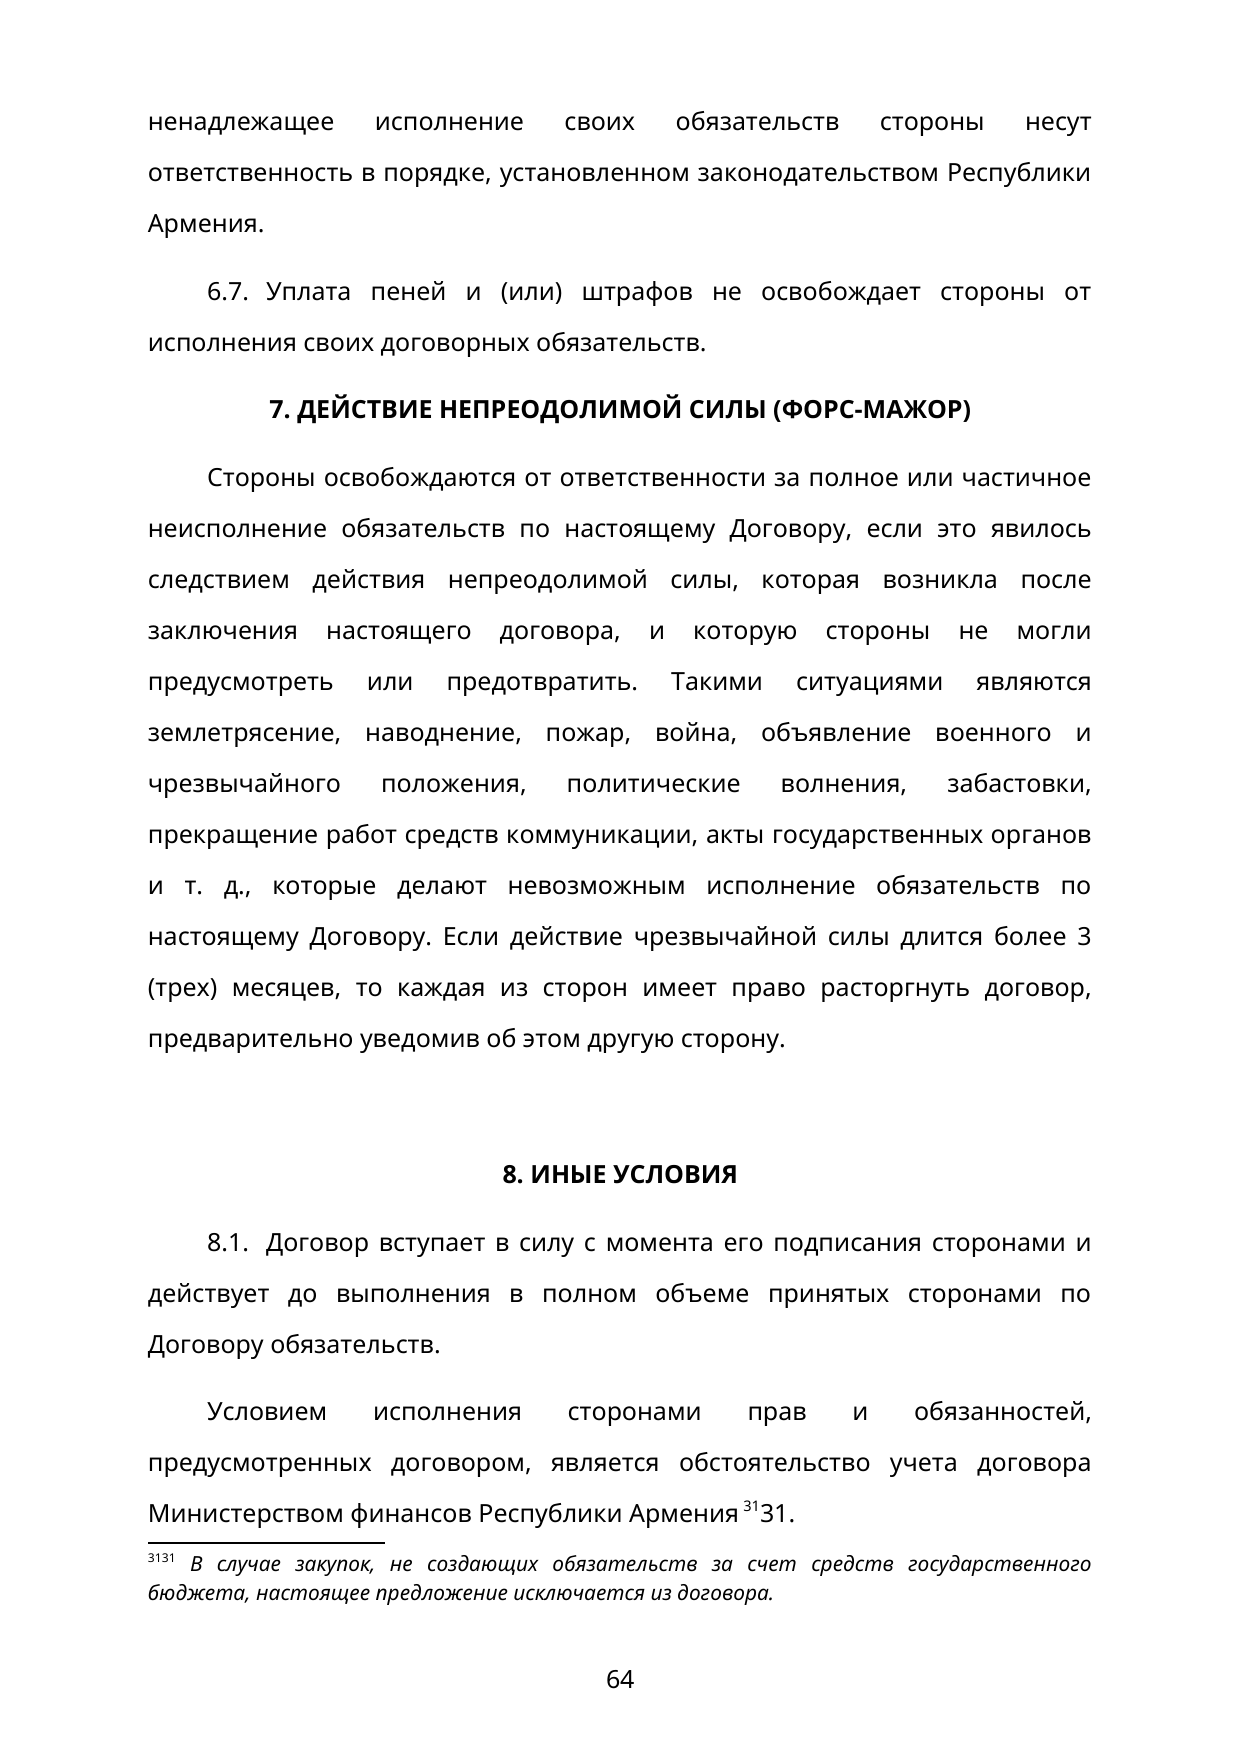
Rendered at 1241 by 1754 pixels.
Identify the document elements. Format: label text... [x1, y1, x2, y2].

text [148, 103, 1092, 239]
text 7. ДЕЙСТВИЕ НЕПРЕОДОЛИМОЙ СИЛЫ (ФОРС-МАЖОР) [148, 392, 1092, 426]
text 8.1. Договор вступает в силу с момента его подписания сторонами и действует до выполнения в полном объеме принятых сторонами по Договору обязательств. [148, 1224, 1092, 1360]
text 6.7. Уплата пеней и (или) штрафов не освобождает стороны от исполнения своих договорных обязательств. [148, 273, 1092, 358]
text Условием исполнения сторонами прав и обязанностей, предусмотренных договором, является обстоятельство учета договора Министерством финансов Республики Армения 31. [148, 1394, 1092, 1530]
text Стороны освобождаются от ответственности за полное или частичное неисполнение обязательств по настоящему Договору, если это явилось следствием действия непреодолимой силы, которая возникла после заключения настоящего договора, и которую стороны не могли предусмотреть или предотвратить. Такими ситуациями являются землетрясение, наводнение, пожар, война, объявление военного и чрезвычайного положения, политические волнения, забастовки, прекращение работ средств коммуникации, акты государственных органов и т. д., которые делают невозможным исполнение обязательств по настоящему Договору. Если действие чрезвычайной силы длится более 3 (трех) месяцев, то каждая из сторон имеет право расторгнуть договор, предварительно уведомив об этом другую сторону. [148, 460, 1092, 1055]
text 8. ИНЫЕ УСЛОВИЯ [148, 1157, 1092, 1191]
